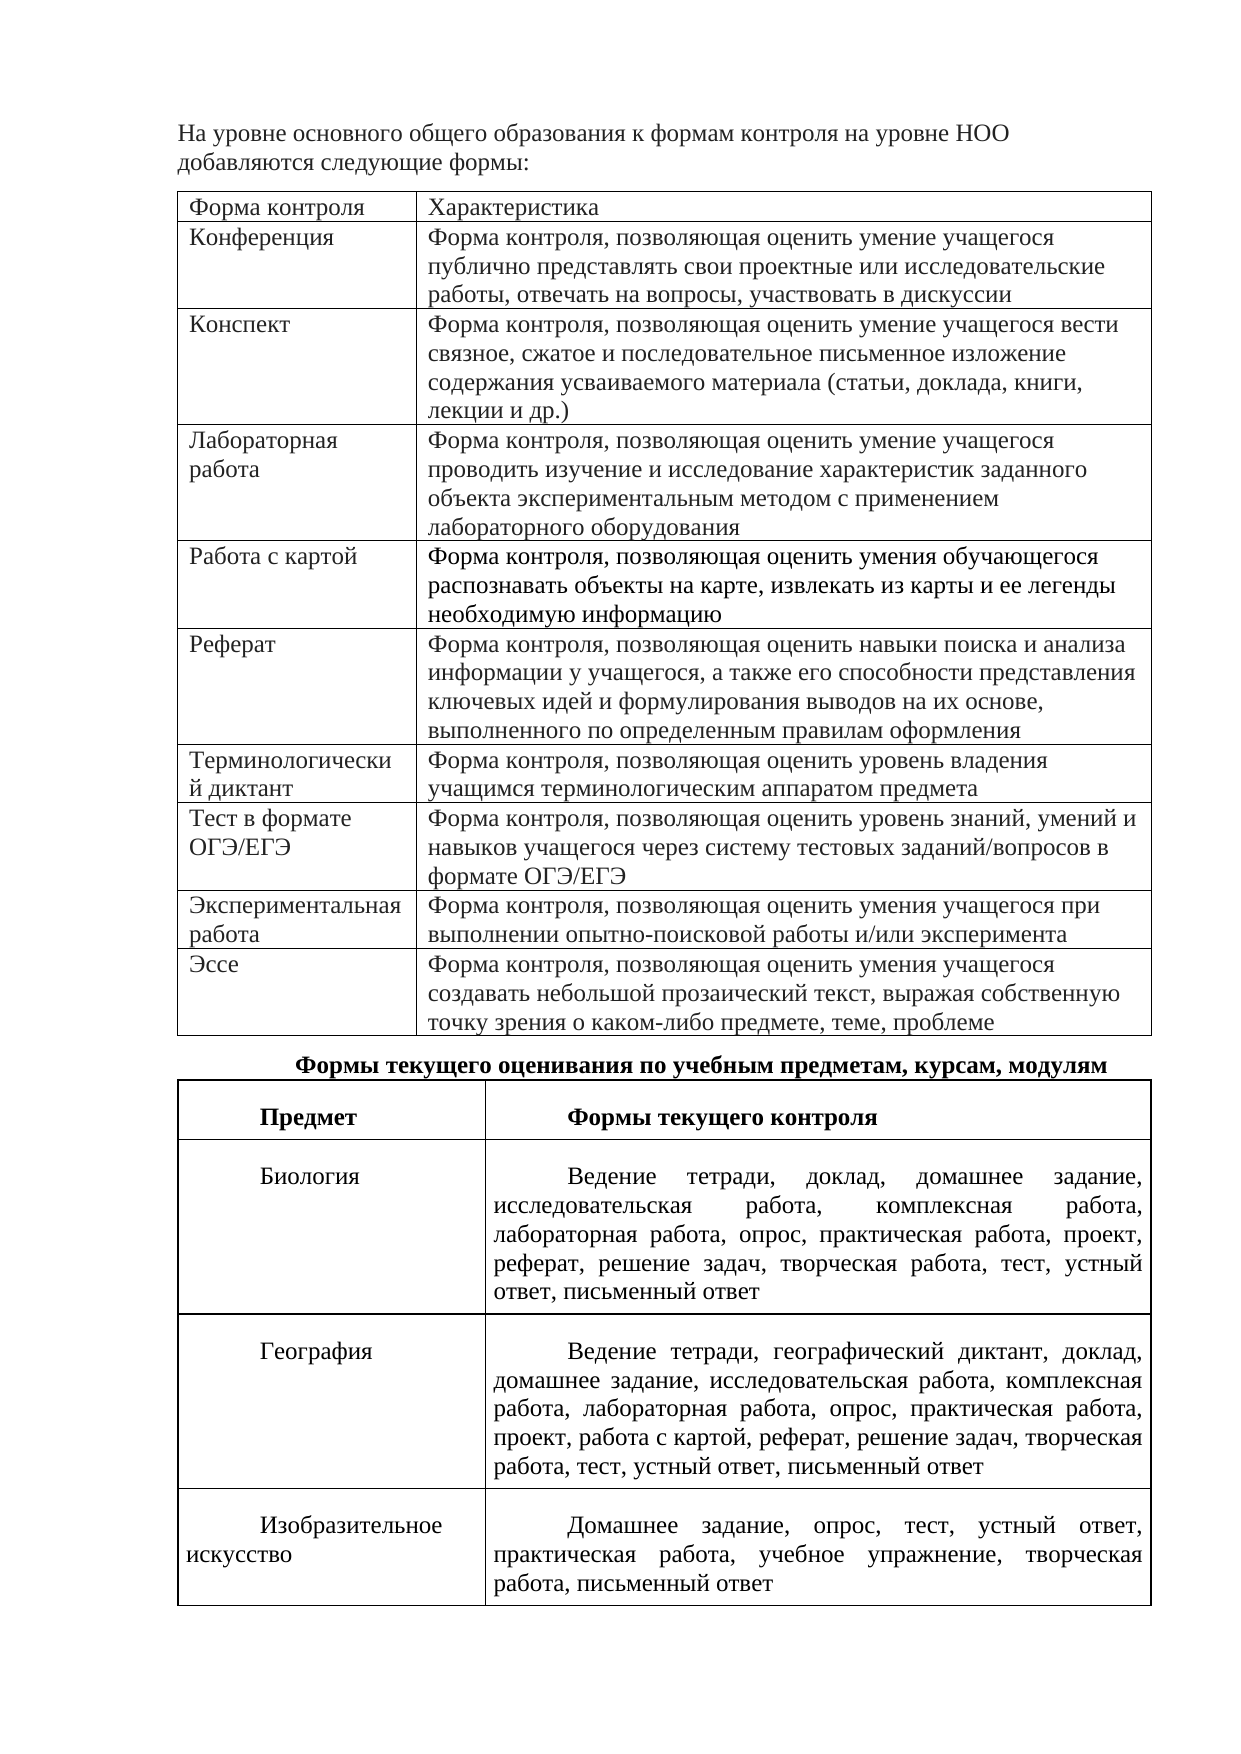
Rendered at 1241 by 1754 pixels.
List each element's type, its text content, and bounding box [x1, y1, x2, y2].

table_header Характеристика [417, 192, 1151, 221]
table_cell Ведение тетради, географический диктант, доклад, домашнее задание, исследовательская работа, комплексная работа, лабораторная работа, опрос, практическая работа, проект, работа с картой, реферат, решение задач, творческая работа, тест, устный ответ, письменный ответ [486, 1315, 1150, 1488]
table_cell Работа с картой [178, 541, 416, 628]
table_cell Домашнее задание, опрос, тест, устный ответ, практическая работа, учебное упражнение, творческая работа, письменный ответ [486, 1489, 1150, 1605]
table_cell Эссе [178, 949, 416, 1035]
table_header Предмет [179, 1081, 485, 1138]
table_cell Форма контроля, позволяющая оценить навыки поиска и анализа информации у учащегося, а также его способности представления ключевых идей и формулирования выводов на их основе, выполненного по определенным правилам оформления [417, 629, 1151, 744]
table_cell Форма контроля, позволяющая оценить умение учащегося публично представлять свои проектные или исследовательские работы, отвечать на вопросы, участвовать в дискуссии [417, 222, 1151, 308]
table_cell Терминологический диктант [178, 745, 416, 802]
table_cell Лабораторная работа [178, 425, 416, 540]
table_cell Форма контроля, позволяющая оценить уровень владения учащимся терминологическим аппаратом предмета [417, 745, 1151, 802]
table_cell Изобразительное искусство [179, 1489, 485, 1605]
table_cell Тест в формате ОГЭ/ЕГЭ [178, 803, 416, 889]
table_cell Конспект [178, 309, 416, 424]
table_cell Конференция [178, 222, 416, 308]
table_header Формы текущего контроля [486, 1081, 1150, 1138]
table_cell Форма контроля, позволяющая оценить умения учащегося при выполнении опытно-поисковой работы и/или эксперимента [417, 891, 1151, 948]
table_cell Форма контроля, позволяющая оценить умение учащегося вести связное, сжатое и последовательное письменное изложение содержания усваиваемого материала (статьи, доклада, книги, лекции и др.) [417, 309, 1151, 424]
text На уровне основного общего образования к формам контроля на уровне НОО добавляются следующие формы: [177, 118, 1152, 176]
table_cell Ведение тетради, доклад, домашнее задание, исследовательская работа, комплексная работа, лабораторная работа, опрос, практическая работа, проект, реферат, решение задач, творческая работа, тест, устный ответ, письменный ответ [486, 1140, 1150, 1313]
table_cell География [179, 1315, 485, 1488]
text Формы текущего оценивания по учебным предметам, курсам, модулям [177, 1050, 1152, 1079]
table_cell Реферат [178, 629, 416, 744]
table_cell Форма контроля, позволяющая оценить умения учащегося создавать небольшой прозаический текст, выражая собственную точку зрения о каком-либо предмете, теме, проблеме [417, 949, 1151, 1035]
table_header Форма контроля [178, 192, 416, 221]
table_cell Форма контроля, позволяющая оценить умение учащегося проводить изучение и исследование характеристик заданного объекта экспериментальным методом с применением лабораторного оборудования [417, 425, 1151, 540]
table_cell Форма контроля, позволяющая оценить уровень знаний, умений и навыков учащегося через систему тестовых заданий/вопросов в формате ОГЭ/ЕГЭ [417, 803, 1151, 889]
table_cell Экспериментальная работа [178, 891, 416, 948]
table_cell Форма контроля, позволяющая оценить умения обучающегося распознавать объекты на карте, извлекать из карты и ее легенды необходимую информацию [417, 541, 1151, 628]
table_cell Биология [179, 1140, 485, 1313]
